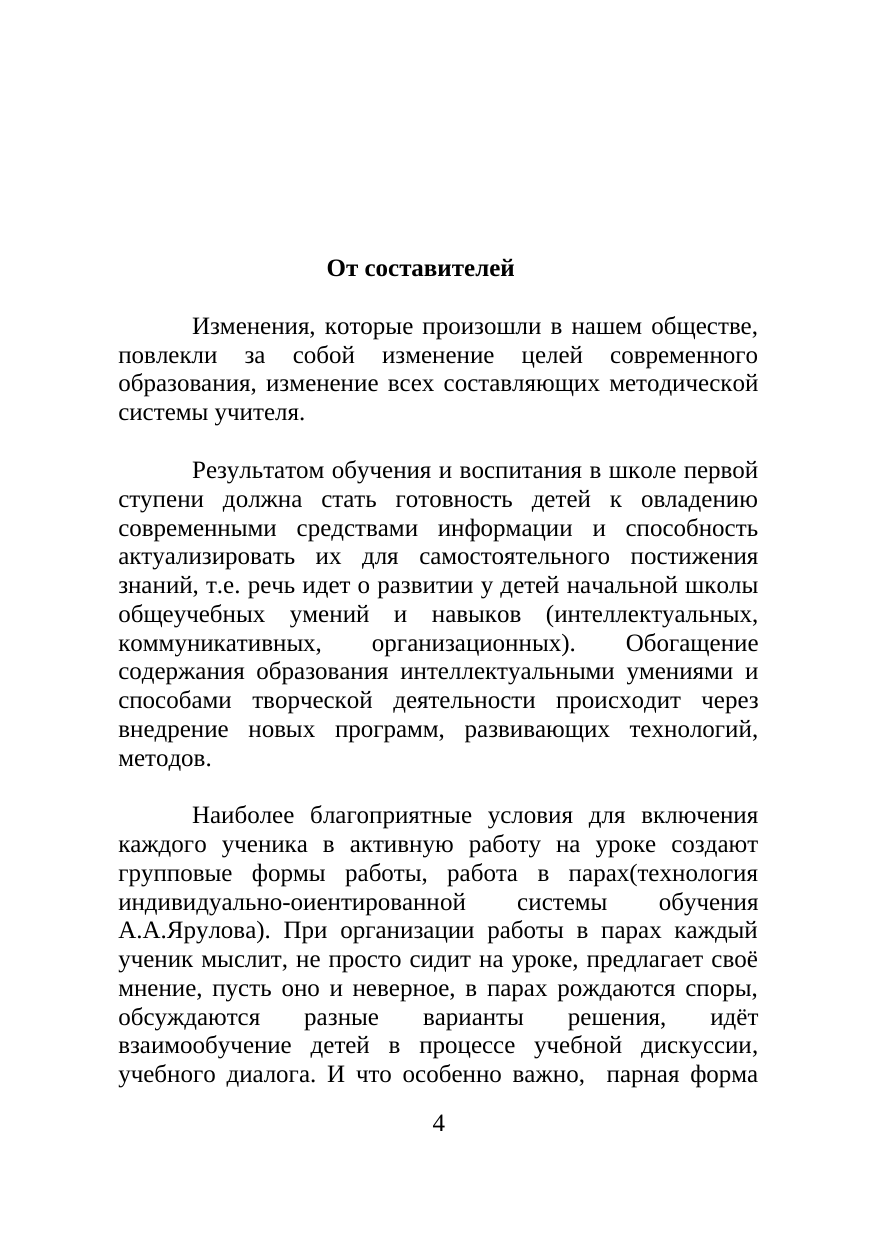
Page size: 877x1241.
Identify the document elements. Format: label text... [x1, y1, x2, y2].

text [118, 801, 759, 1088]
text От составителей [118, 253, 759, 282]
text Результатом обучения и воспитания в школе первой ступени должна стать готовность детей к овладению современными средствами информации и способность актуализировать их для самостоятельного постижения знаний, т.е. речь идет о развитии у детей начальной школы общеучебных умений и навыков (интеллектуальных, коммуникативных, организационных). Обогащение содержания образования интеллектуальными умениями и способами творческой деятельности происходит через внедрение новых программ, развивающих технологий, методов. [118, 455, 759, 771]
text Изменения, которые произошли в нашем обществе, повлекли за собой изменение целей современного образования, изменение всех составляющих методической системы учителя. [118, 311, 759, 426]
